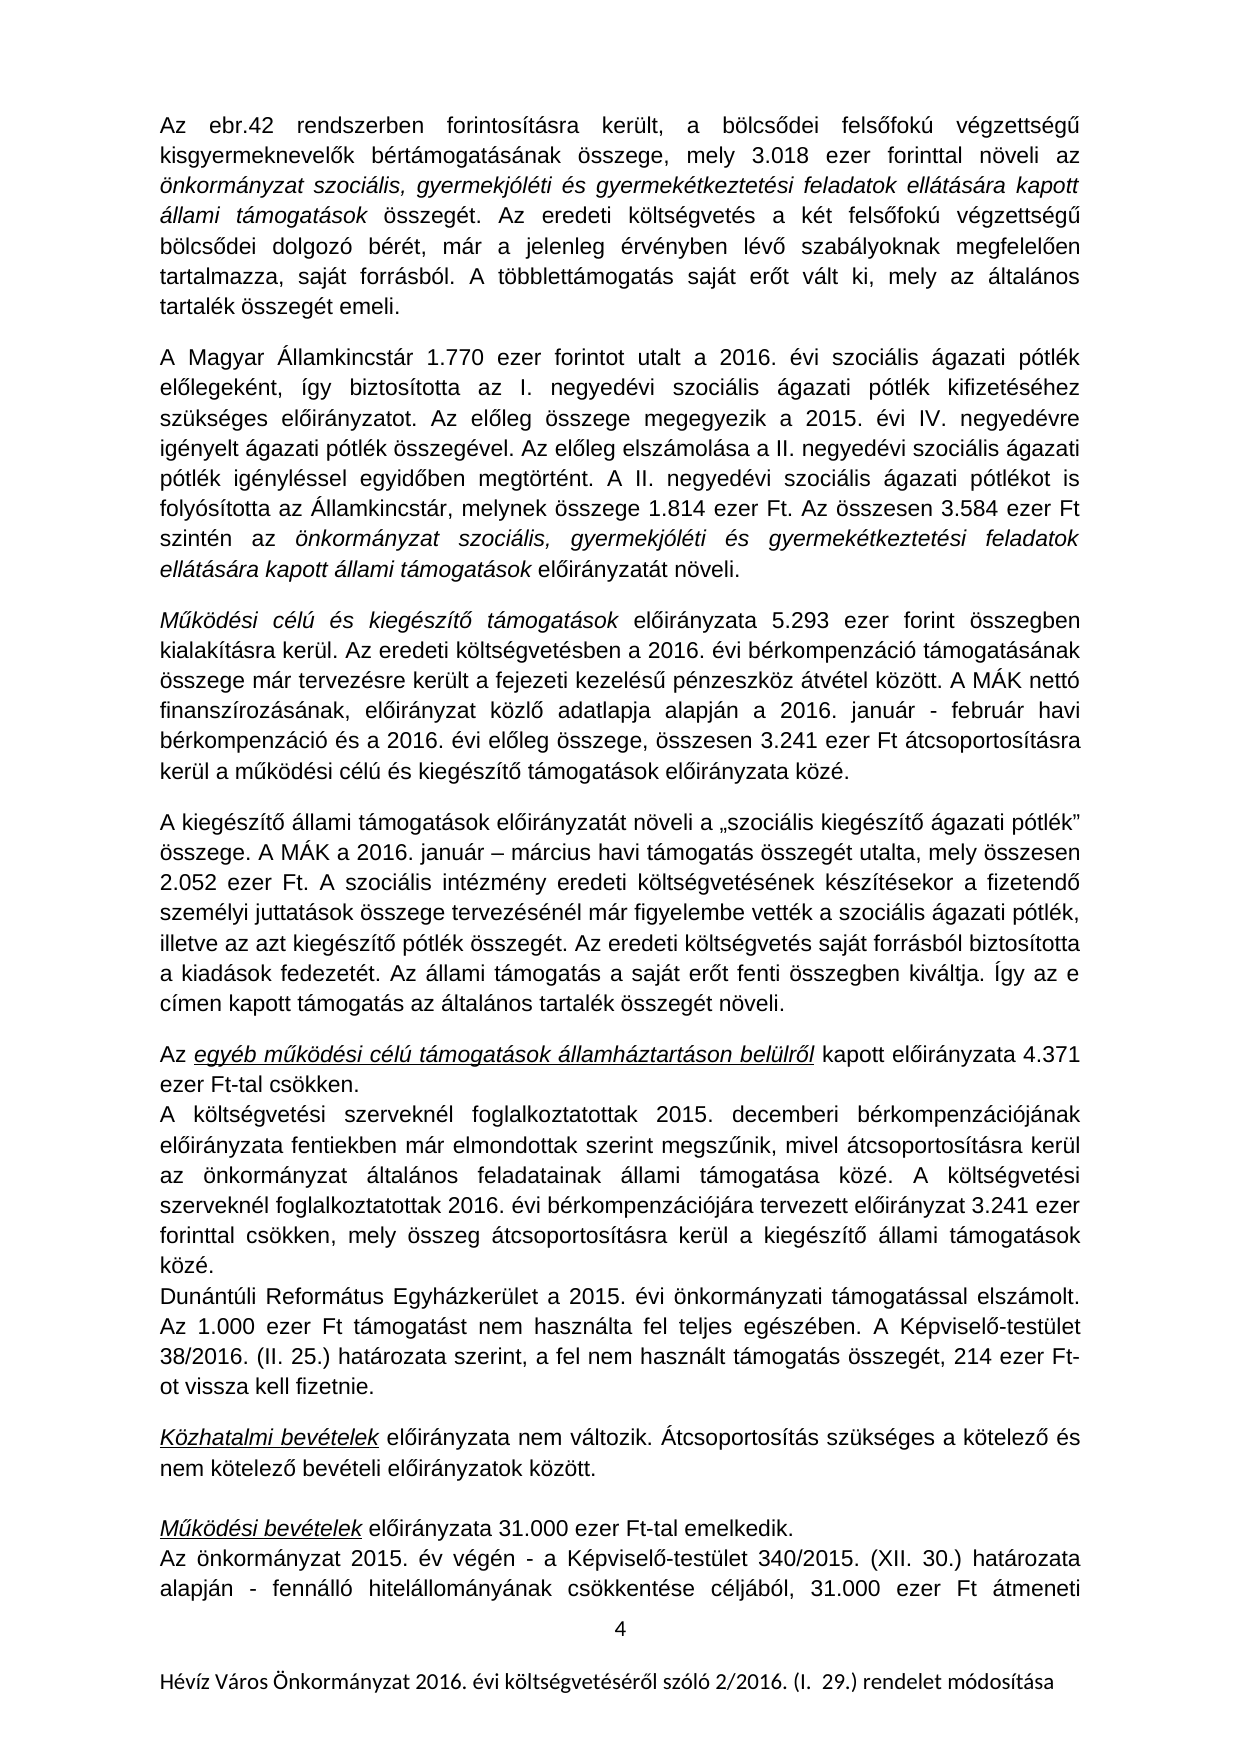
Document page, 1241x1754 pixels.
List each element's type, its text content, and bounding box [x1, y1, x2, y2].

text A kiegészítő állami támogatások előirányzatát növeli a „szociális kiegészítő ágazati pótlék” összege. A MÁK a 2016. január – március havi támogatás összegét utalta, mely összesen 2.052 ezer Ft. A szociális intézmény eredeti költségvetésének készítésekor a fizetendő személyi juttatások összege tervezésénél már figyelembe vették a szociális ágazati pótlék, illetve az azt kiegészítő pótlék összegét. Az eredeti költségvetés saját forrásból biztosította a kiadások fedezetét. Az állami támogatás a saját erőt fenti összegben kiváltja. Így az e címen kapott támogatás az általános tartalék összegét növeli. [159, 809, 1081, 1016]
text Közhatalmi bevételek előirányzata nem változik. Átcsoportosítás szükséges a kötelező és nem kötelező bevételi előirányzatok között. [159, 1424, 1081, 1481]
text Működési bevételek előirányzata 31.000 ezer Ft-tal emelkedik. [159, 1515, 1081, 1541]
text A Magyar Államkincstár 1.770 ezer forintot utalt a 2016. évi szociális ágazati pótlék előlegeként, így biztosította az I. negyedévi szociális ágazati pótlék kifizetéséhez szükséges előirányzatot. Az előleg összege megegyezik a 2015. évi IV. negyedévre igényelt ágazati pótlék összegével. Az előleg elszámolása a II. negyedévi szociális ágazati pótlék igényléssel egyidőben megtörtént. A II. negyedévi szociális ágazati pótlékot is folyósította az Államkincstár, melynek összege 1.814 ezer Ft. Az összesen 3.584 ezer Ft szintén az önkormányzat szociális, gyermekjóléti és gyermekétkeztetési feladatok ellátására kapott állami támogatások előirányzatát növeli. [159, 344, 1081, 582]
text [159, 1545, 1081, 1602]
text Dunántúli Református Egyházkerület a 2015. évi önkormányzati támogatással elszámolt. Az 1.000 ezer Ft támogatást nem használta fel teljes egészében. A Képviselő-testület 38/2016. (II. 25.) határozata szerint, a fel nem használt támogatás összegét, 214 ezer Ft-ot vissza kell fizetnie. [159, 1283, 1081, 1399]
text A költségvetési szerveknél foglalkoztatottak 2015. decemberi bérkompenzációjának előirányzata fentiekben már elmondottak szerint megszűnik, mivel átcsoportosításra kerül az önkormányzat általános feladatainak állami támogatása közé. A költségvetési szerveknél foglalkoztatottak 2016. évi bérkompenzációjára tervezett előirányzat 3.241 ezer forinttal csökken, mely összeg átcsoportosításra kerül a kiegészítő állami támogatások közé. [159, 1101, 1081, 1279]
text Az egyéb működési célú támogatások államháztartáson belülről kapott előirányzata 4.371 ezer Ft-tal csökken. [159, 1041, 1081, 1097]
text Az ebr.42 rendszerben forintosításra került, a bölcsődei felsőfokú végzettségű kisgyermeknevelők bértámogatásának összege, mely 3.018 ezer forinttal növeli az önkormányzat szociális, gyermekjóléti és gyermekétkeztetési feladatok ellátására kapott állami támogatások összegét. Az eredeti költségvetés a két felsőfokú végzettségű bölcsődei dolgozó bérét, már a jelenleg érvényben lévő szabályoknak megfelelően tartalmazza, saját forrásból. A többlettámogatás saját erőt vált ki, mely az általános tartalék összegét emeli. [159, 112, 1081, 319]
text Működési célú és kiegészítő támogatások előirányzata 5.293 ezer forint összegben kialakításra kerül. Az eredeti költségvetésben a 2016. évi bérkompenzáció támogatásának összege már tervezésre került a fejezeti kezelésű pénzeszköz átvétel között. A MÁK nettó finanszírozásának, előirányzat közlő adatlapja alapján a 2016. január - február havi bérkompenzáció és a 2016. évi előleg összege, összesen 3.241 ezer Ft átcsoportosításra kerül a működési célú és kiegészítő támogatások előirányzata közé. [159, 607, 1081, 784]
